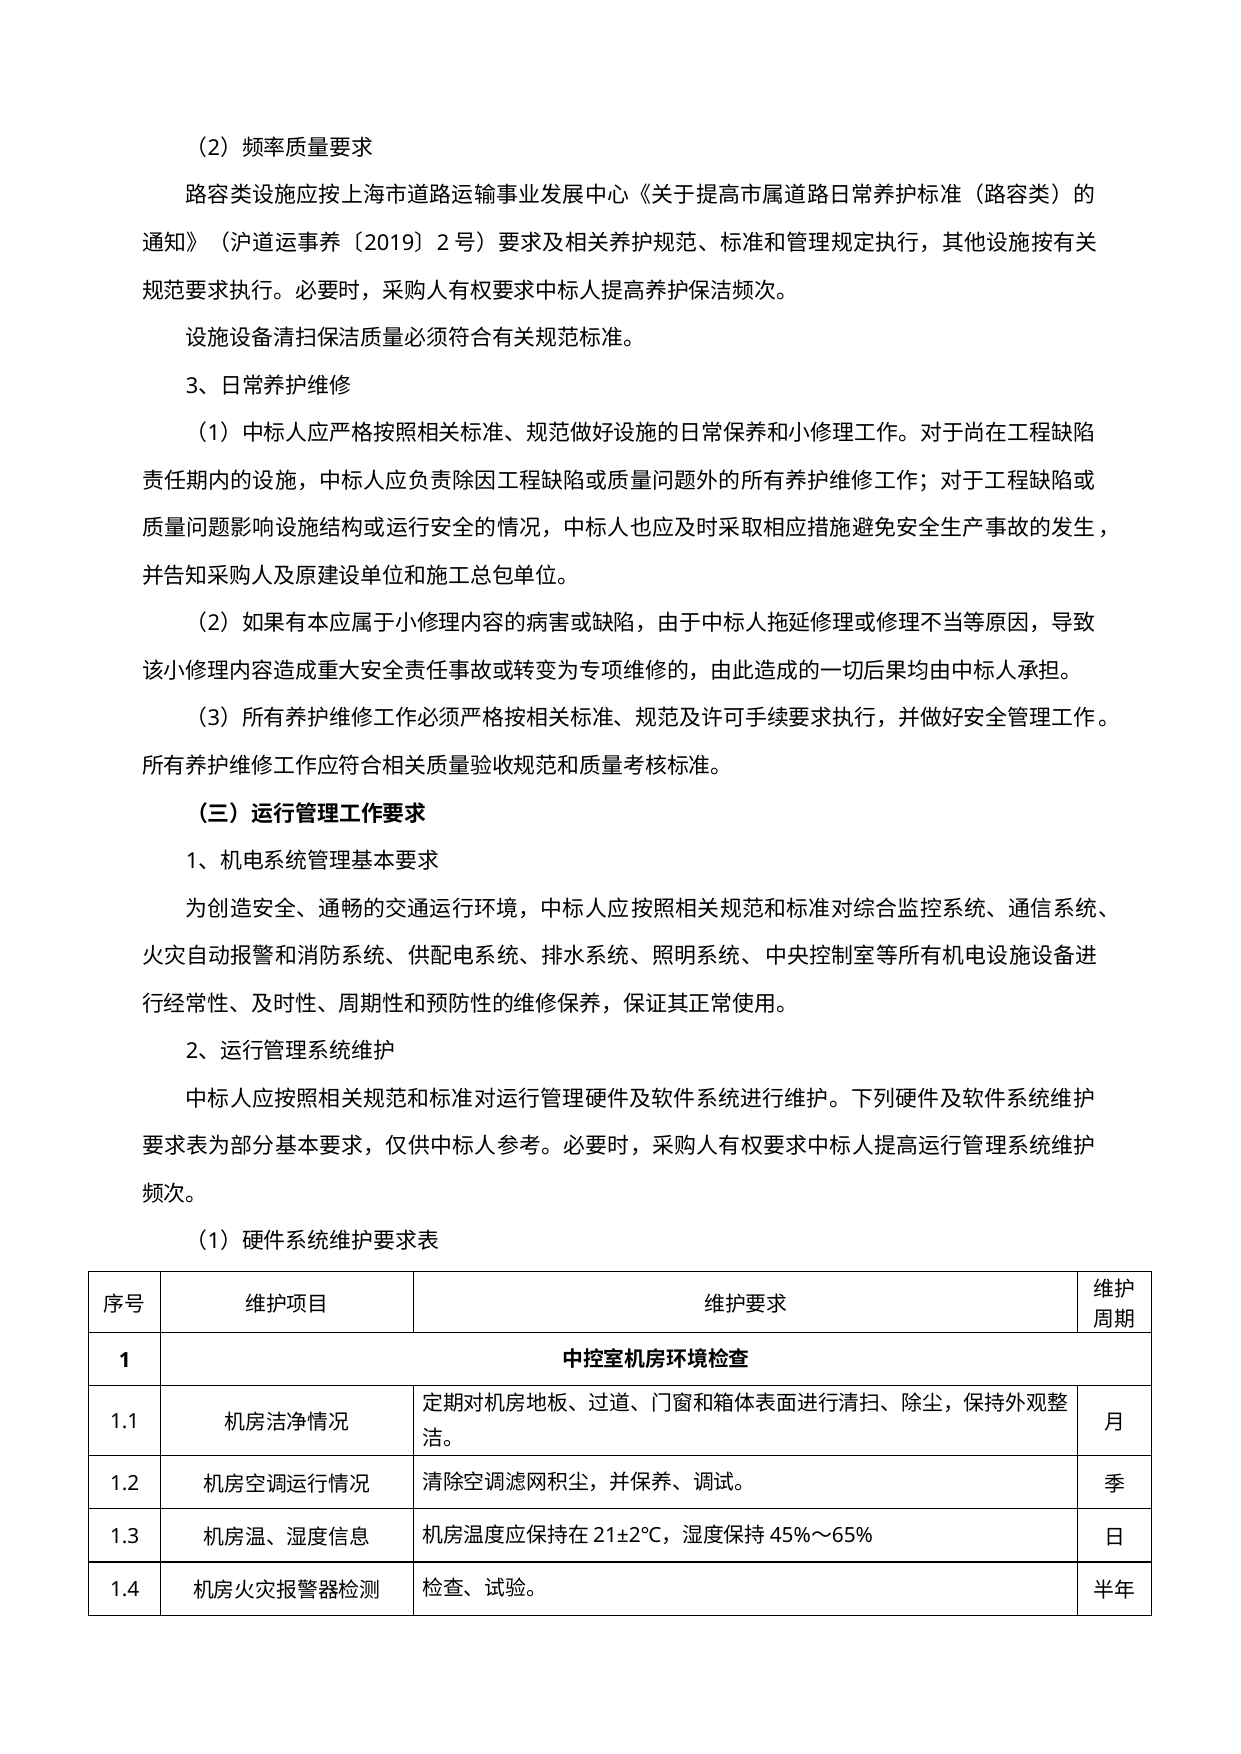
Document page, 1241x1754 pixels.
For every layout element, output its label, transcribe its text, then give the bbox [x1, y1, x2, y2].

table_cell 机房温、湿度信息 [161, 1509, 413, 1561]
text （2）如果有本应属于小修理内容的病害或缺陷，由于中标人拖延修理或修理不当等原因，导致该小修理内容造成重大安全责任事故或转变为专项维修的，由此造成的一切后果均由中标人承担。 [142, 605, 1098, 684]
table_cell 机房空调运行情况 [161, 1456, 413, 1508]
table_header 维护周期 [1078, 1272, 1151, 1332]
table_cell 半年 [1078, 1563, 1151, 1614]
table_header 维护项目 [161, 1272, 413, 1332]
table_cell 检查、试验。 [414, 1563, 1077, 1614]
table_cell 月 [1078, 1386, 1151, 1455]
text （2）频率质量要求 [142, 130, 1098, 162]
text （三）运行管理工作要求 [142, 796, 1098, 827]
text 2、运行管理系统维护 [142, 1033, 1098, 1065]
table_cell 定期对机房地板、过道、门窗和箱体表面进行清扫、除尘，保持外观整洁。 [414, 1386, 1077, 1455]
table_cell 1.3 [89, 1509, 160, 1561]
table_cell 1 [89, 1333, 160, 1385]
table_cell 清除空调滤网积尘，并保养、调试。 [414, 1456, 1077, 1508]
table_cell 机房火灾报警器检测 [161, 1563, 413, 1614]
table_header 维护要求 [414, 1272, 1077, 1332]
text （1）硬件系统维护要求表 [142, 1223, 1098, 1255]
text 1、机电系统管理基本要求 [142, 843, 1098, 875]
text （1）中标人应严格按照相关标准、规范做好设施的日常保养和小修理工作。对于尚在工程缺陷责任期内的设施，中标人应负责除因工程缺陷或质量问题外的所有养护维修工作；对于工程缺陷或质量问题影响设施结构或运行安全的情况，中标人也应及时采取相应措施避免安全生产事故的发生，并告知采购人及原建设单位和施工总包单位。 [142, 415, 1098, 589]
text 路容类设施应按上海市道路运输事业发展中心《关于提高市属道路日常养护标准（路容类）的通知》（沪道运事养〔2019〕2号）要求及相关养护规范、标准和管理规定执行，其他设施按有关规范要求执行。必要时，采购人有权要求中标人提高养护保洁频次。 [142, 177, 1098, 304]
table_cell 日 [1078, 1509, 1151, 1561]
table_cell 1.1 [89, 1386, 160, 1455]
table_cell 季 [1078, 1456, 1151, 1508]
table_header 序号 [89, 1272, 160, 1332]
table_cell 机房温度应保持在21±2℃，湿度保持45%～65% [414, 1509, 1077, 1561]
text 设施设备清扫保洁质量必须符合有关规范标准。 [142, 320, 1098, 352]
table_cell 机房洁净情况 [161, 1386, 413, 1455]
table_cell 1.2 [89, 1456, 160, 1508]
table_cell 1.4 [89, 1563, 160, 1614]
text 3、日常养护维修 [142, 368, 1098, 399]
text 为创造安全、通畅的交通运行环境，中标人应按照相关规范和标准对综合监控系统、通信系统、火灾自动报警和消防系统、供配电系统、排水系统、照明系统、中央控制室等所有机电设施设备进行经常性、及时性、周期性和预防性的维修保养，保证其正常使用。 [142, 891, 1098, 1017]
text （3）所有养护维修工作必须严格按相关标准、规范及许可手续要求执行，并做好安全管理工作。所有养护维修工作应符合相关质量验收规范和质量考核标准。 [142, 700, 1098, 780]
text 中标人应按照相关规范和标准对运行管理硬件及软件系统进行维护。下列硬件及软件系统维护要求表为部分基本要求，仅供中标人参考。必要时，采购人有权要求中标人提高运行管理系统维护频次。 [142, 1081, 1098, 1207]
table_cell 中控室机房环境检查 [161, 1333, 1151, 1385]
